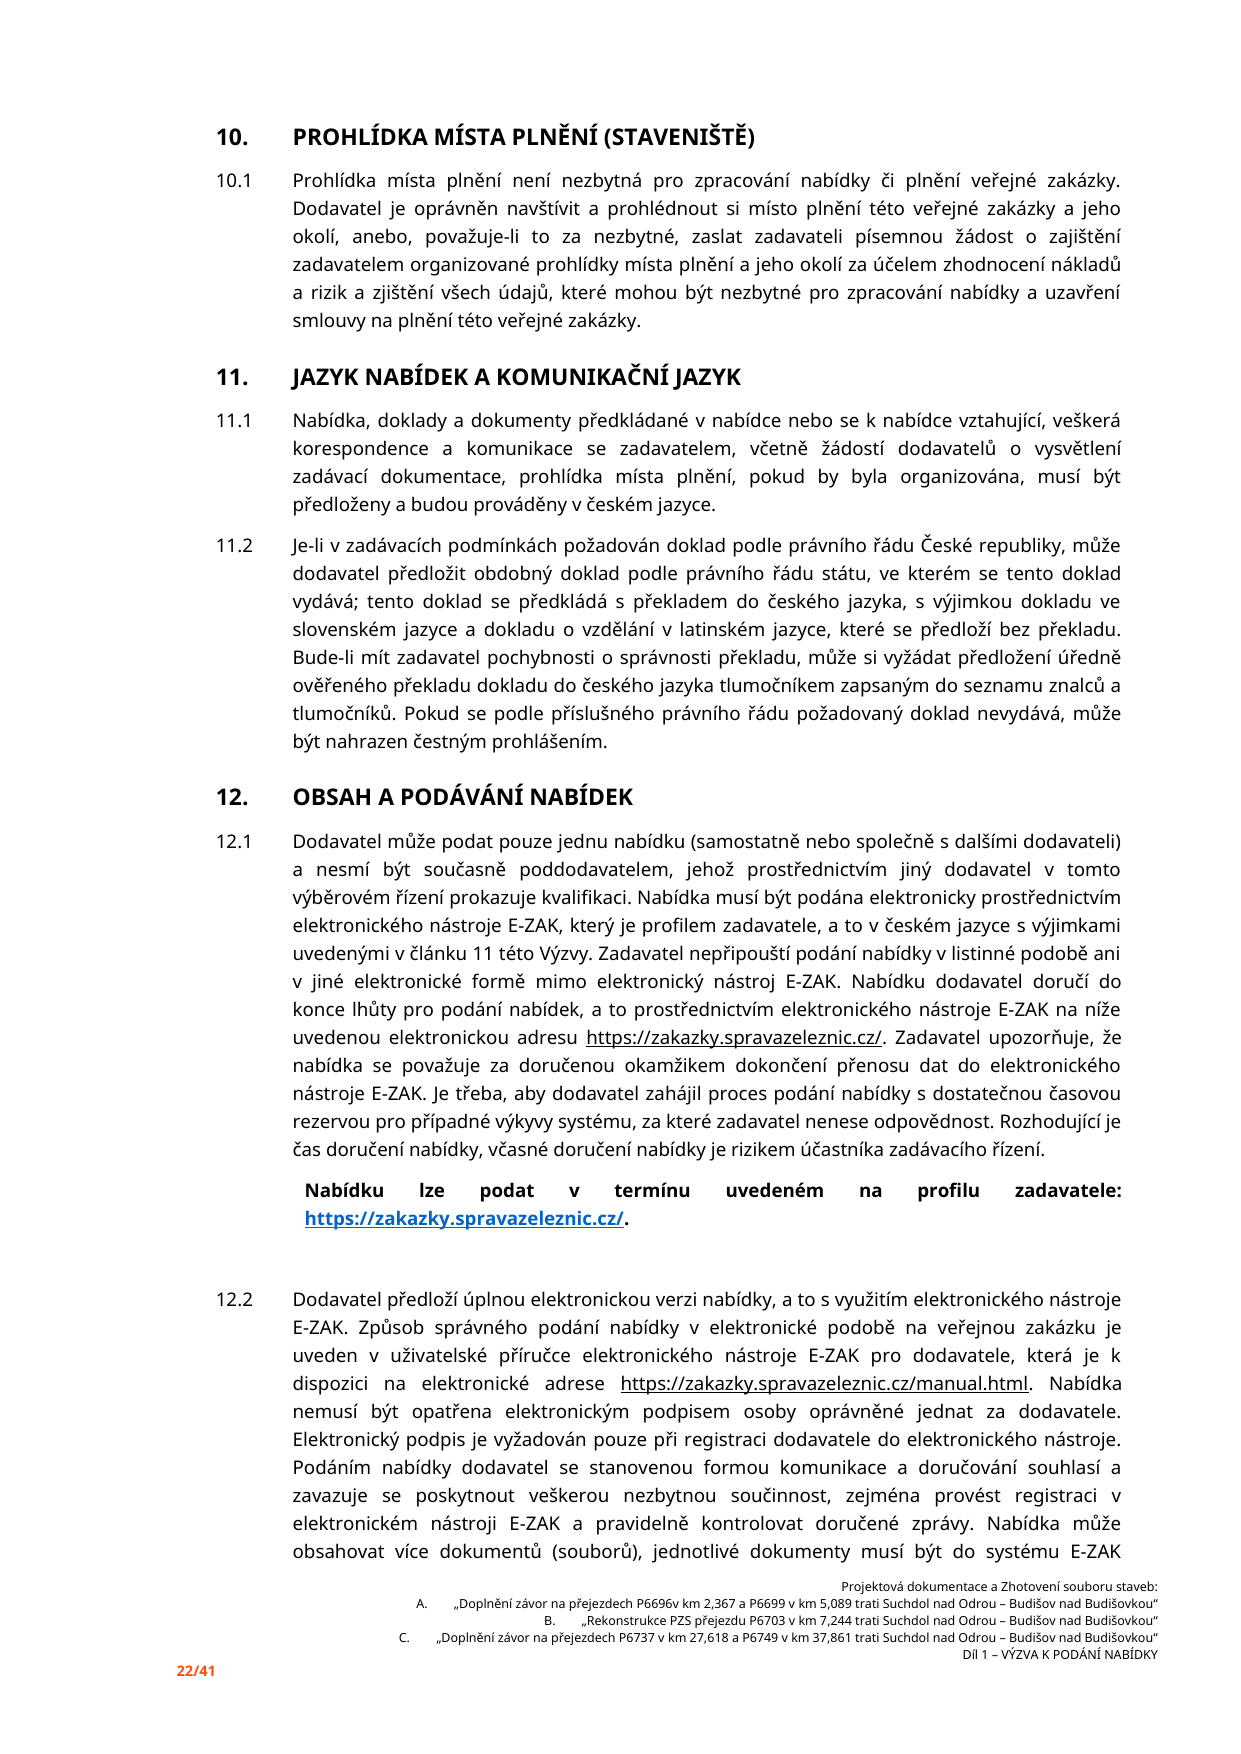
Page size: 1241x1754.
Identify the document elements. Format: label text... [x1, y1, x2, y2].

list Nabídku lze podat v termínu uvedeném na profilu zadavatele: https://zakazky.spravazeleznic.cz/. [304, 1177, 1122, 1230]
text Dodavatel může podat pouze jednu nabídku (samostatně nebo společně s dalšími dodavateli) a nesmí být současně poddodavatelem, jehož prostřednictvím jiný dodavatel v tomto výběrovém řízení prokazuje kvalifikaci. Nabídka musí být podána elektronicky prostřednictvím elektronického nástroje E-ZAK, který je profilem zadavatele, a to v českém jazyce s výjimkami uvedenými v článku 11 této Výzvy. Zadavatel nepřipouští podání nabídky v listinné podobě ani v jiné elektronické formě mimo elektronický nástroj E-ZAK. Nabídku dodavatel doručí do konce lhůty pro podání nabídek, a to prostřednictvím elektronického nástroje E-ZAK na níže uvedenou elektronickou adresu https://zakazky.spravazeleznic.cz/. Zadavatel upozorňuje, že nabídka se považuje za doručenou okamžikem dokončení přenosu dat do elektronického nástroje E-ZAK. Je třeba, aby dodavatel zahájil proces podání nabídky s dostatečnou časovou rezervou pro případné výkyvy systému, za které zadavatel nenese odpovědnost. Rozhodující je čas doručení nabídky, včasné doručení nabídky je rizikem účastníka zadávacího řízení. [216, 828, 1122, 1162]
text Je-li v zadávacích podmínkách požadován doklad podle právního řádu České republiky, může dodavatel předložit obdobný doklad podle právního řádu státu, ve kterém se tento doklad vydává; tento doklad se předkládá s překladem do českého jazyka, s výjimkou dokladu ve slovenském jazyce a dokladu o vzdělání v latinském jazyce, které se předloží bez překladu. Bude-li mít zadavatel pochybnosti o správnosti překladu, může si vyžádat předložení úředně ověřeného překladu dokladu do českého jazyka tlumočníkem zapsaným do seznamu znalců a tlumočníků. Pokud se podle příslušného právního řádu požadovaný doklad nevydává, může být nahrazen čestným prohlášením. [216, 532, 1122, 754]
text JAZYK NABÍDEK A KOMUNIKAČNÍ JAZYK [216, 361, 1122, 392]
text Prohlídka místa plnění není nezbytná pro zpracování nabídky či plnění veřejné zakázky. Dodavatel je oprávněn navštívit a prohlédnout si místo plnění této veřejné zakázky a jeho okolí, anebo, považuje-li to za nezbytné, zaslat zadavateli písemnou žádost o zajištění zadavatelem organizované prohlídky místa plnění a jeho okolí za účelem zhodnocení nákladů a rizik a zjištění všech údajů, které mohou být nezbytné pro zpracování nabídky a uzavření smlouvy na plnění této veřejné zakázky. [216, 167, 1122, 333]
text OBSAH A PODÁVÁNÍ NABÍDEK [216, 781, 1122, 812]
text Nabídka, doklady a dokumenty předkládané v nabídce nebo se k nabídce vztahující, veškerá korespondence a komunikace se zadavatelem, včetně žádostí dodavatelů o vysvětlení zadávací dokumentace, prohlídka místa plnění, pokud by byla organizována, musí být předloženy a budou prováděny v českém jazyce. [216, 407, 1122, 517]
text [216, 1286, 1122, 1564]
text PROHLÍDKA MÍSTA PLNĚNÍ (STAVENIŠTĚ) [216, 121, 1122, 152]
